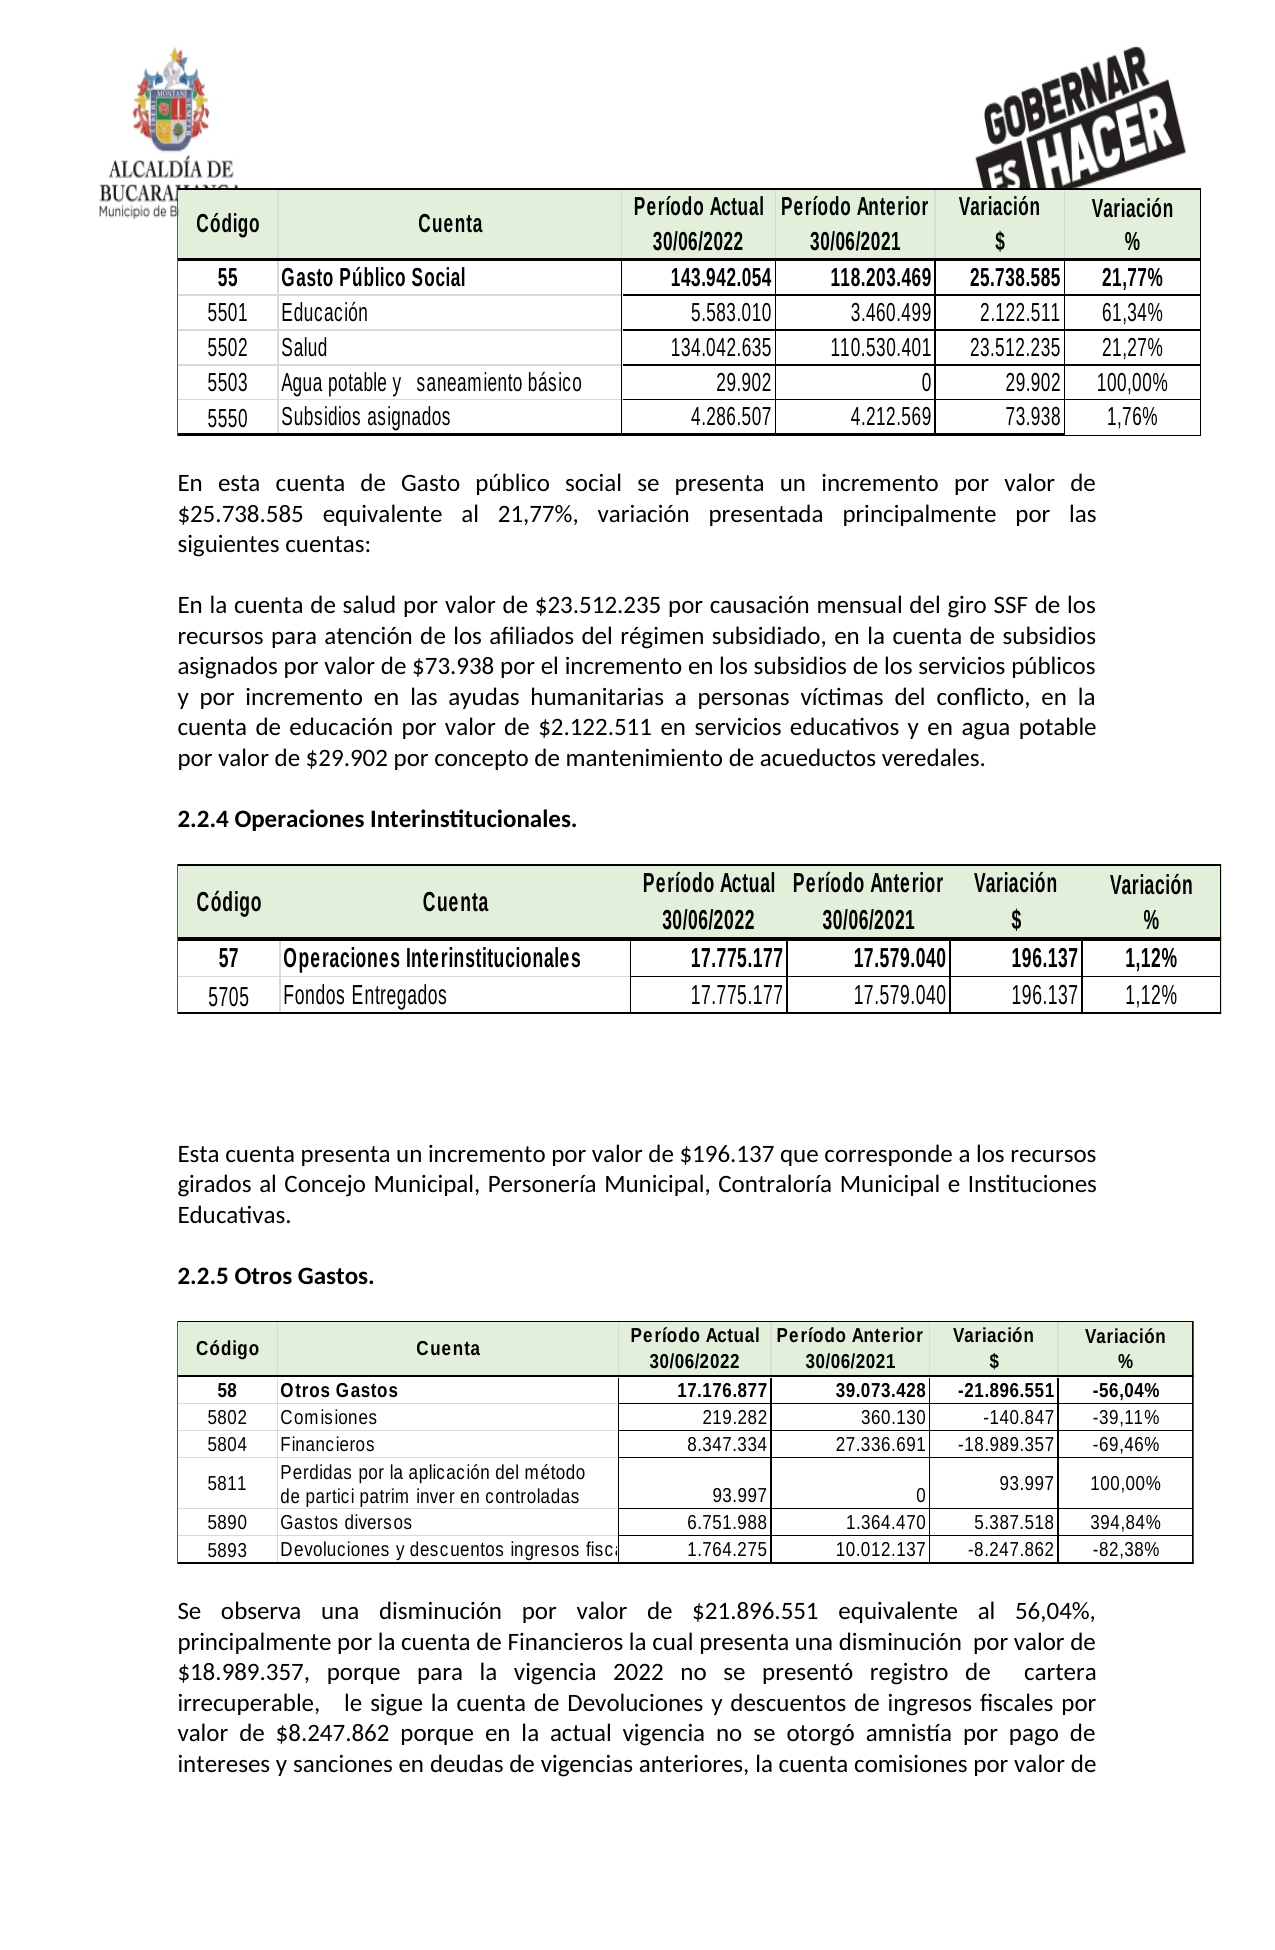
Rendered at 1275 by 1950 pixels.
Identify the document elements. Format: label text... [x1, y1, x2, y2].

picture [788, 941, 949, 976]
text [177, 1595, 1098, 1778]
picture [788, 977, 949, 1012]
text En la cuenta de salud por valor de $23.512.235 por causación mensual del giro SSF de los recursos para atención de los afiliados del régimen subsidiado, en la cuenta de subsidios asignados por valor de $73.938 por el incremento en los subsidios de los servicios públicos y por incremento en las ayudas humanitarias a personas víctimas del conflicto, en la cuenta de educación por valor de $2.122.511 en servicios educativos y en agua potable por valor de $29.902 por concepto de mantenimiento de acueductos veredales. [177, 589, 1098, 773]
text Esta cuenta presenta un incremento por valor de $196.137 que corresponde a los recursos girados al Concejo Municipal, Personería Municipal, Contraloría Municipal e Instituciones Educativas. [177, 1138, 1098, 1229]
text 2.2.5 Otros Gastos. [177, 1260, 1098, 1290]
picture [631, 941, 786, 976]
picture [951, 977, 1081, 1012]
picture [58, 0, 1217, 1950]
picture [951, 941, 1081, 976]
picture [631, 977, 786, 1012]
text En esta cuenta de Gasto público social se presenta un incremento por valor de $25.738.585 equivalente al 21,77%, variación presentada principalmente por las siguientes cuentas: [177, 467, 1098, 559]
text 2.2.4 Operaciones Interinstitucionales. [177, 803, 1098, 834]
